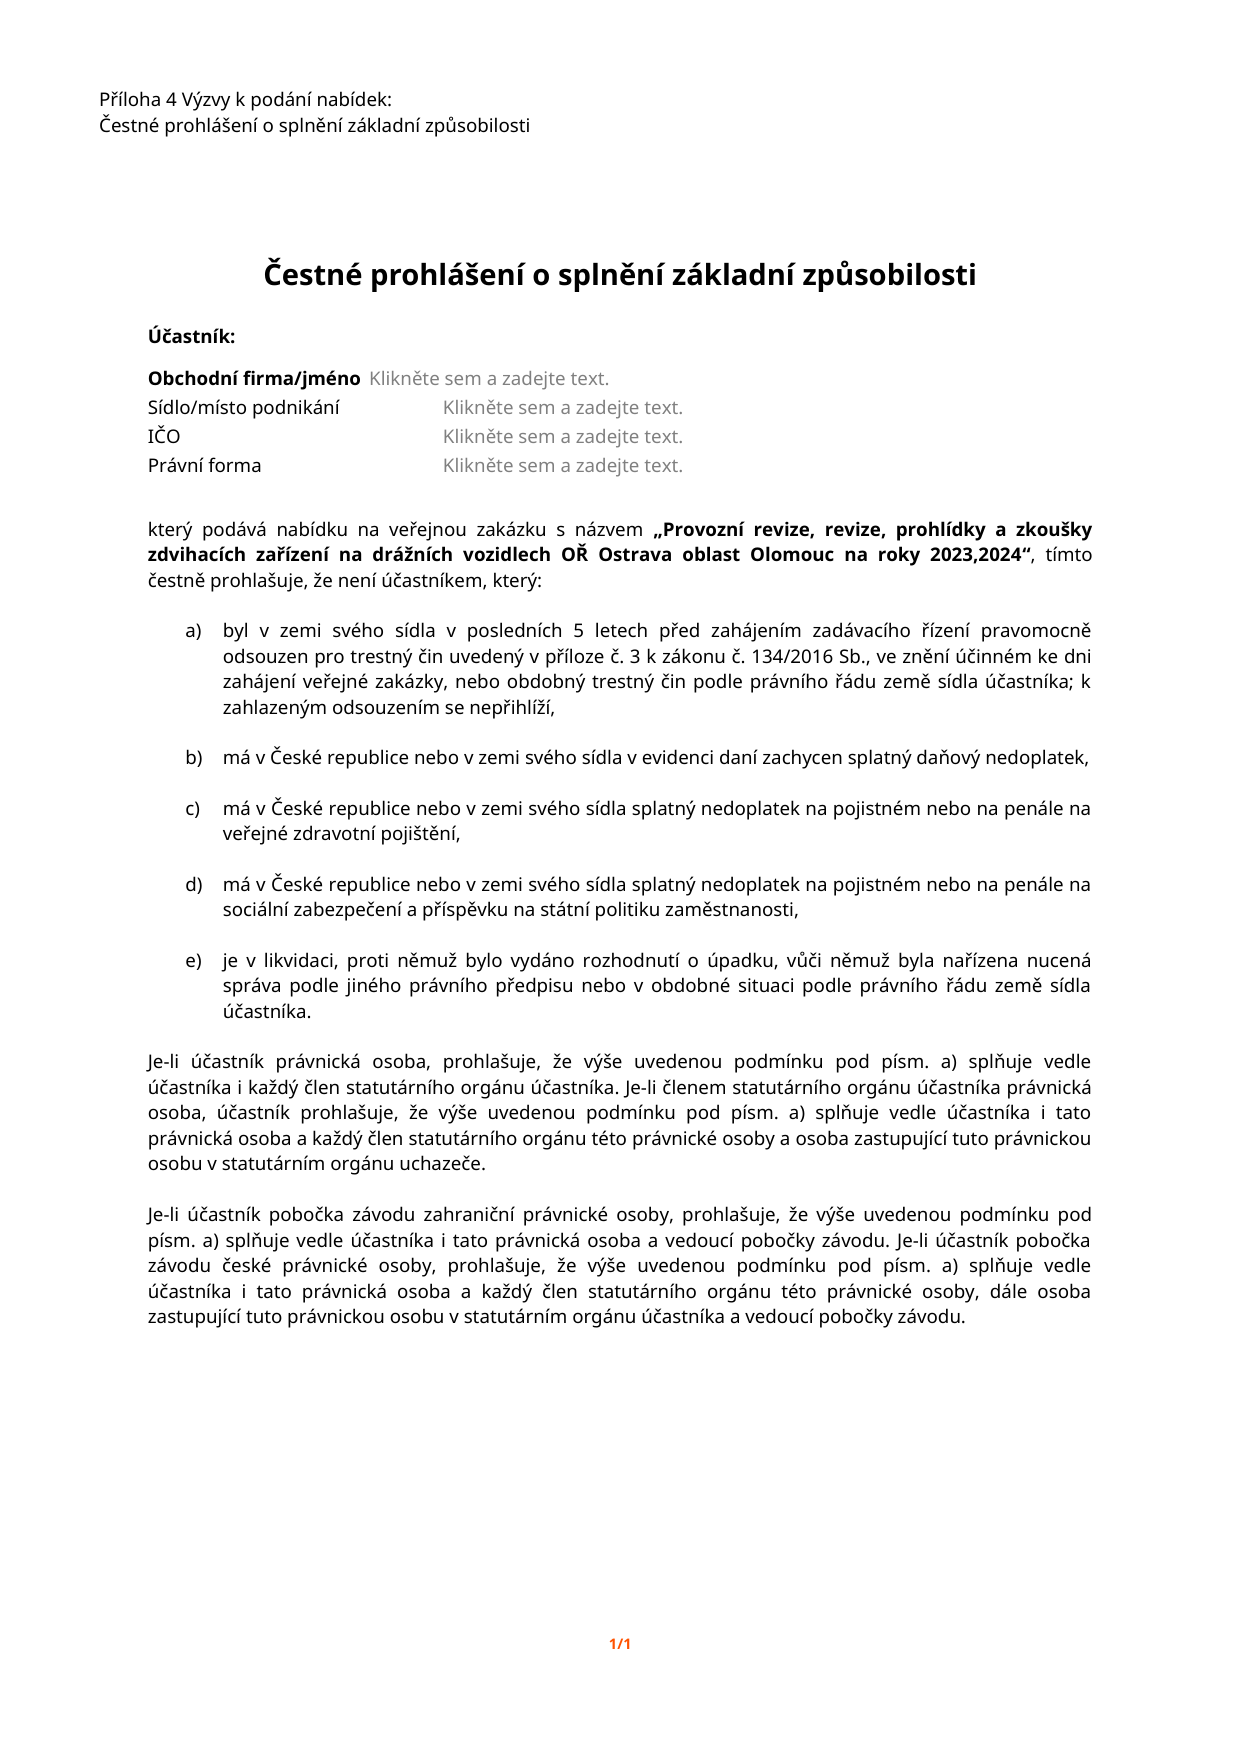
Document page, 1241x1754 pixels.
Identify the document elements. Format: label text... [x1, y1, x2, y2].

list byl v zemi svého sídla v posledních 5 letech před zahájením zadávacího řízení pravomocně odsouzen pro trestný čin uvedený v příloze č. 3 k zákonu č. 134/2016 Sb., ve znění účinném ke dni zahájení veřejné zakázky, nebo obdobný trestný čin podle právního řádu země sídla účastníka; k zahlazeným odsouzením se nepřihlíží, [185, 617, 1093, 719]
list má v České republice nebo v zemi svého sídla splatný nedoplatek na pojistném nebo na penále na sociální zabezpečení a příspěvku na státní politiku zaměstnanosti, [185, 871, 1093, 922]
list má v České republice nebo v zemi svého sídla splatný nedoplatek na pojistném nebo na penále na veřejné zdravotní pojištění, [185, 795, 1093, 846]
text Je-li účastník právnická osoba, prohlašuje, že výše uvedenou podmínku pod písm. a) splňuje vedle účastníka i každý člen statutárního orgánu účastníka. Je-li členem statutárního orgánu účastníka právnická osoba, účastník prohlašuje, že výše uvedenou podmínku pod písm. a) splňuje vedle účastníka i tato právnická osoba a každý člen statutárního orgánu této právnické osoby a osoba zastupující tuto právnickou osobu v statutárním orgánu uchazeče. [148, 1049, 1093, 1176]
text Obchodní firma/jméno [148, 362, 1093, 391]
text Účastník: [148, 318, 1093, 349]
text Právní forma [148, 449, 1093, 478]
text IČO [148, 420, 1093, 449]
text který podává nabídku na veřejnou zakázku s názvem „Provozní revize, revize, prohlídky a zkoušky zdvihacích zařízení na drážních vozidlech OŘ Ostrava oblast Olomouc na roky 2023,2024“, tímto čestně prohlašuje, že není účastníkem, který: [148, 516, 1093, 592]
list má v České republice nebo v zemi svého sídla v evidenci daní zachycen splatný daňový nedoplatek, [185, 744, 1093, 770]
text Je-li účastník pobočka závodu zahraniční právnické osoby, prohlašuje, že výše uvedenou podmínku pod písm. a) splňuje vedle účastníka i tato právnická osoba a vedoucí pobočky závodu. Je-li účastník pobočka závodu české právnické osoby, prohlašuje, že výše uvedenou podmínku pod písm. a) splňuje vedle účastníka i tato právnická osoba a každý člen statutárního orgánu této právnické osoby, dále osoba zastupující tuto právnickou osobu v statutárním orgánu účastníka a vedoucí pobočky závodu. [148, 1202, 1093, 1329]
title Čestné prohlášení o splnění základní způsobilosti [148, 254, 1093, 293]
list je v likvidaci, proti němuž bylo vydáno rozhodnutí o úpadku, vůči němuž byla nařízena nucená správa podle jiného právního předpisu nebo v obdobné situaci podle právního řádu země sídla účastníka. [185, 947, 1093, 1024]
text Sídlo/místo podnikání [148, 391, 1093, 420]
